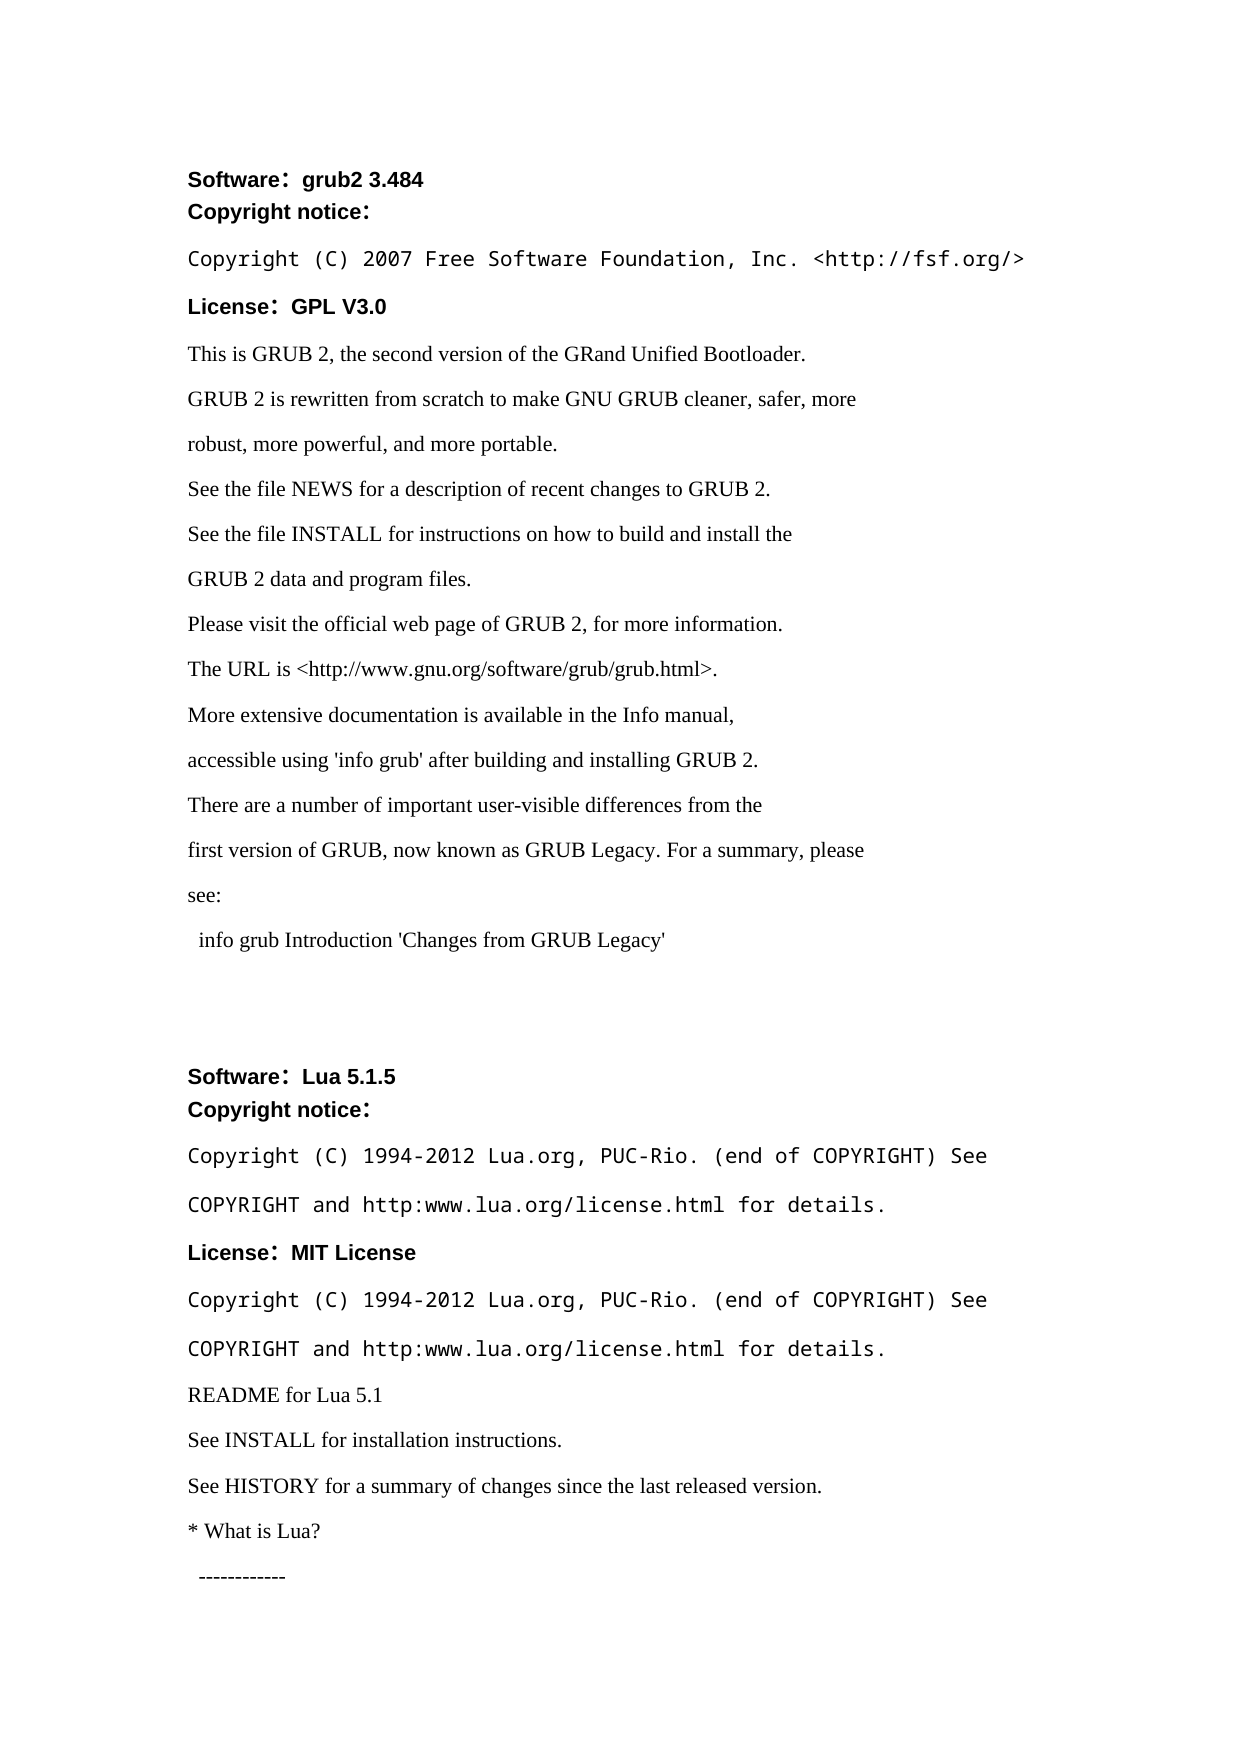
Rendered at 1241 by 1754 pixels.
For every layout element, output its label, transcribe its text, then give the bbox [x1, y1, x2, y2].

text See the file NEWS for a description of recent changes to GRUB 2. [187, 472, 1053, 505]
text info grub Introduction 'Changes from GRUB Legacy' [187, 923, 1053, 956]
text README for Lua 5.1 [187, 1379, 1053, 1411]
text GRUB 2 is rewritten from scratch to make GNU GRUB cleaner, safer, more [187, 382, 1053, 415]
text More extensive documentation is available in the Info manual, [187, 698, 1053, 730]
text There are a number of important user-visible differences from the [187, 788, 1053, 821]
text * What is Lua? [187, 1514, 1053, 1547]
text See INSTALL for installation instructions. [187, 1424, 1053, 1456]
text Copyright notice： [187, 1091, 1053, 1124]
text robust, more powerful, and more portable. [187, 427, 1053, 460]
text License：GPL V3.0 [187, 289, 1053, 321]
text License：MIT License [187, 1235, 1053, 1267]
title Software：grub2 3.484 [187, 162, 1053, 194]
text GRUB 2 data and program files. [187, 563, 1053, 595]
text first version of GRUB, now known as GRUB Legacy. For a summary, please [187, 833, 1053, 866]
text see: [187, 878, 1053, 911]
title Software：Lua 5.1.5 [187, 1059, 1053, 1091]
text This is GRUB 2, the second version of the GRand Unified Bootloader. [187, 337, 1053, 369]
text See the file INSTALL for instructions on how to build and install the [187, 517, 1053, 550]
text See HISTORY for a summary of changes since the last released version. [187, 1469, 1053, 1501]
text Copyright (C) 1994-2012 Lua.org, PUC-Rio. (end of COPYRIGHT) See COPYRIGHT and http:www.lua.org/license.html for details. [187, 1139, 1053, 1221]
text Copyright (C) 2007 Free Software Foundation, Inc. <http://fsf.org/> [187, 242, 1053, 274]
text Copyright (C) 1994-2012 Lua.org, PUC-Rio. (end of COPYRIGHT) See COPYRIGHT and http:www.lua.org/license.html for details. [187, 1283, 1053, 1364]
text Copyright notice： [187, 194, 1053, 227]
text accessible using 'info grub' after building and installing GRUB 2. [187, 743, 1053, 776]
text Please visit the official web page of GRUB 2, for more information. [187, 608, 1053, 640]
text The URL is <http://www.gnu.org/software/grub/grub.html>. [187, 653, 1053, 685]
text ------------ [187, 1559, 1053, 1592]
